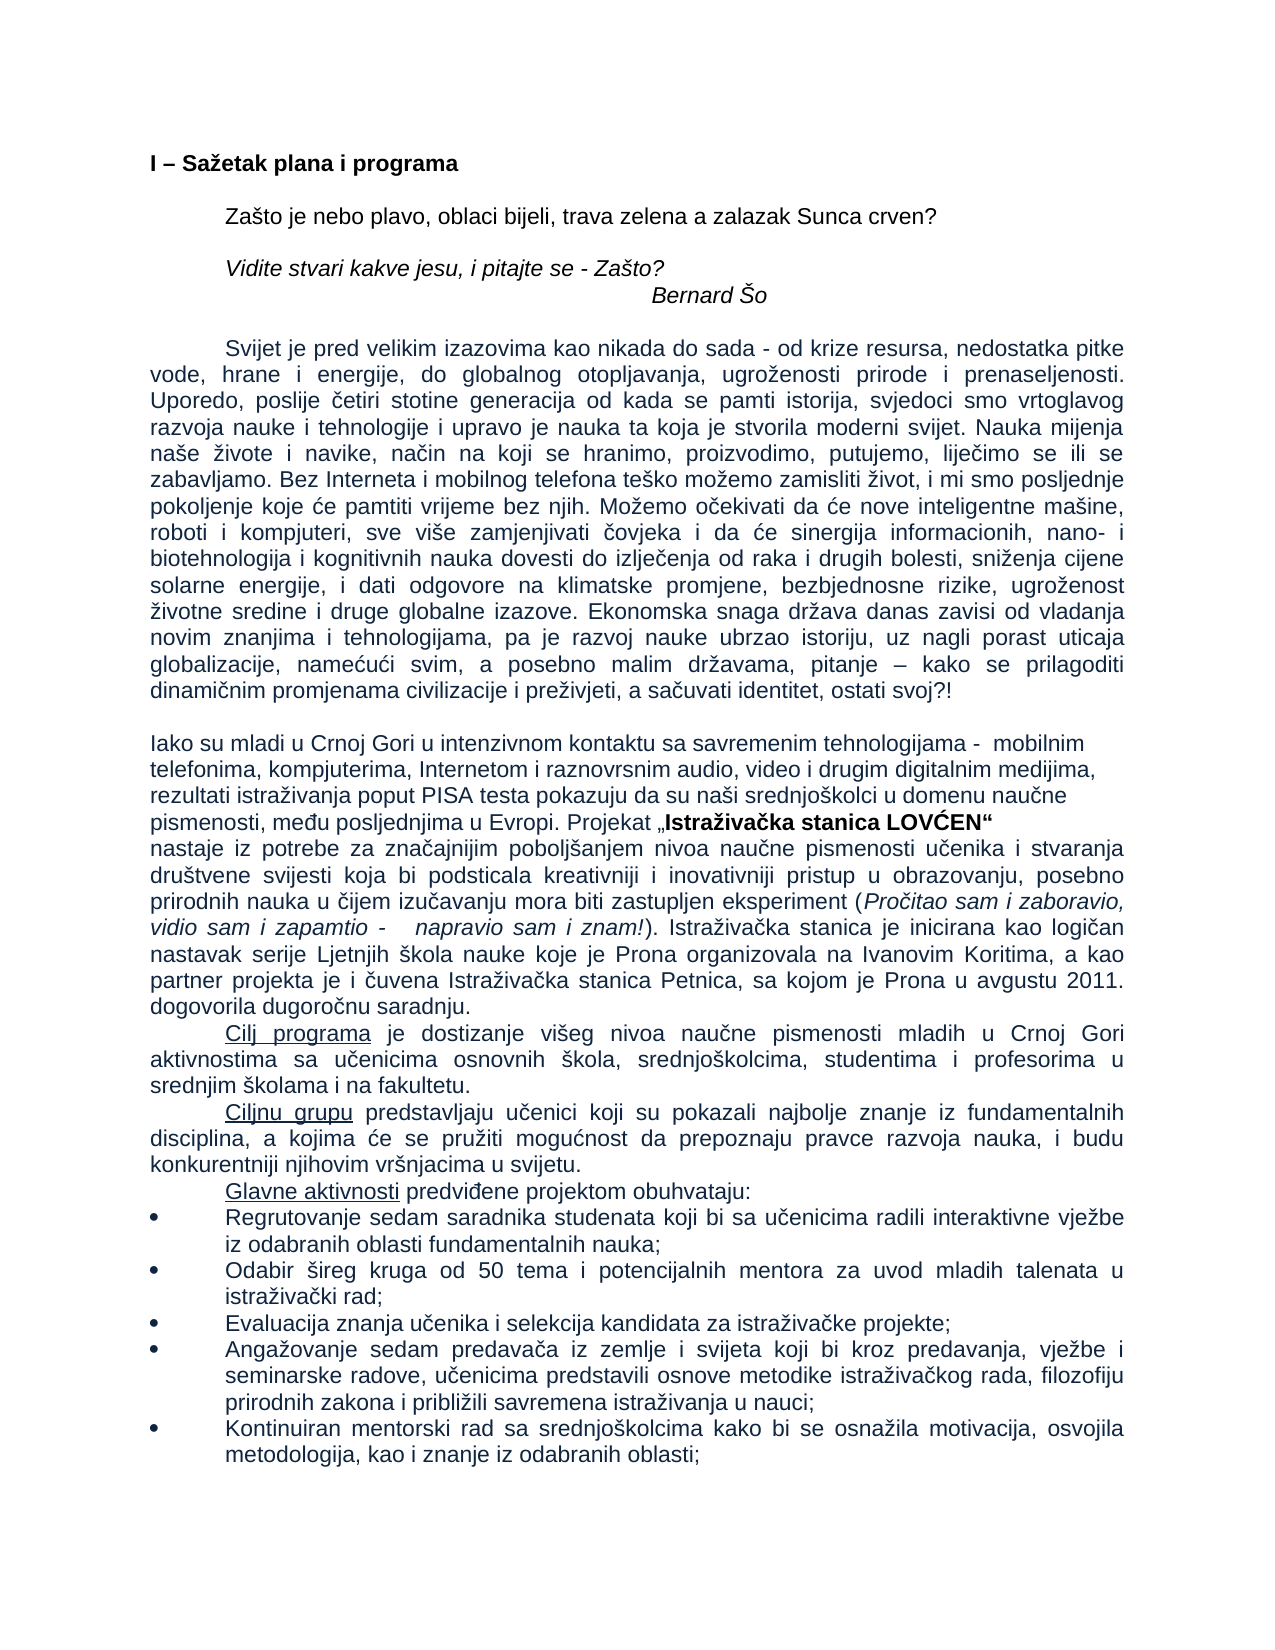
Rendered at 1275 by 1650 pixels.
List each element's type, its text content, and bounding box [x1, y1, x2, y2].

text Cilj programa je dostizanje višeg nivoa naučne pismenosti mladih u Crnoj Gori aktivnostima sa učenicima osnovnih škola, srednjoškolcima, studentima i profesorima u srednjim školama i na fakultetu. [150, 1020, 1125, 1099]
text Svijet je pred velikim izazovima kao nikada do sada - od krize resursa, nedostatka pitke vode, hrane i energije, do globalnog otopljavanja, ugroženosti prirode i prenaseljenosti. Uporedo, poslije četiri stotine generacija od kada se pamti istorija, svjedoci smo vrtoglavog razvoja nauke i tehnologije i upravo je nauka ta koja je stvorila moderni svijet. Nauka mijenja naše živote i navike, način na koji se hranimo, proizvodimo, putujemo, liječimo se ili se zabavljamo. Bez Interneta i mobilnog telefona teško možemo zamisliti život, i mi smo posljednje pokoljenje koje će pamtiti vrijeme bez njih. Možemo očekivati da će nove inteligentne mašine, roboti i kompjuteri, sve više zamjenjivati čovjeka i da će sinergija informacionih, nano- i biotehnologija i kognitivnih nauka dovesti do izlječenja od raka i drugih bolesti, sniženja cijene solarne energije, i dati odgovore na klimatske promjene, bezbjednosne rizike, ugroženost životne sredine i druge globalne izazove. Ekonomska snaga država danas zavisi od vladanja novim znanjima i tehnologijama, pa je razvoj nauke ubrzao istoriju, uz nagli porast uticaja globalizacije, namećući svim, a posebno malim državama, pitanje – kako se prilagoditi dinamičnim promjenama civilizacije i preživjeti, a sačuvati identitet, ostati svoj?! [150, 334, 1125, 703]
list Angažovanje sedam predavača iz zemlje i svijeta koji bi kroz predavanja, vježbe i seminarske radove, učenicima predstavili osnove metodike istraživačkog rada, filozofiju prirodnih zakona i približili savremena istraživanja u nauci; [150, 1336, 1125, 1415]
text Ciljnu grupu predstavljaju učenici koji su pokazali najbolje znanje iz fundamentalnih disciplina, a kojima će se pružiti mogućnost da prepoznaju pravce razvoja nauka, i budu konkurentniji njihovim vršnjacima u svijetu. [150, 1099, 1125, 1178]
text Iako su mladi u Crnoj Gori u intenzivnom kontaktu sa savremenim tehnologijama - mobilnim telefonima, kompjuterima, Internetom i raznovrsnim audio, video i drugim digitalnim medijima, rezultati istraživanja poput PISA testa pokazuju da su naši srednjoškolci u domenu naučne pismenosti, među posljednjima u Evropi. Projekat „Istraživačka stanica LOVĆEN“ [150, 730, 1125, 835]
list Regrutovanje sedam saradnika studenata koji bi sa učenicima radili interaktivne vježbe iz odabranih oblasti fundamentalnih nauka; [150, 1204, 1125, 1257]
list Kontinuiran mentorski rad sa srednjoškolcima kako bi se osnažila motivacija, osvojila metodologija, kao i znanje iz odabranih oblasti; [150, 1415, 1125, 1468]
list Zašto je nebo plavo, oblaci bijeli, trava zelena a zalazak Sunca crven? [225, 203, 1125, 229]
text Glavne aktivnosti predviđene projektom obuhvataju: [150, 1178, 1125, 1204]
list Evaluacija znanja učenika i selekcija kandidata za istraživačke projekte; [150, 1309, 1125, 1336]
list Vidite stvari kakve jesu, i pitajte se - Zašto? [225, 255, 1125, 282]
list Bernard Šo [225, 282, 1125, 308]
list Odabir šireg kruga od 50 tema i potencijalnih mentora za uvod mladih talenata u istraživački rad; [150, 1257, 1125, 1309]
text nastaje iz potrebe za značajnijim poboljšanjem nivoa naučne pismenosti učenika i stvaranja društvene svijesti koja bi podsticala kreativniji i inovativniji pristup u obrazovanju, posebno prirodnih nauka u čijem izučavanju mora biti zastupljen eksperiment (Pročitao sam i zaboravio, vidio sam i zapamtio - napravio sam i znam!). Istraživačka stanica je inicirana kao logičan nastavak serije Ljetnjih škola nauke koje je Prona organizovala na Ivanovim Koritima, a kao partner projekta je i čuvena Istraživačka stanica Petnica, sa kojom je Prona u avgustu 2011. dogovorila dugoročnu saradnju. [150, 835, 1125, 1020]
subtitle I – Sažetak plana i programa [150, 150, 1125, 176]
